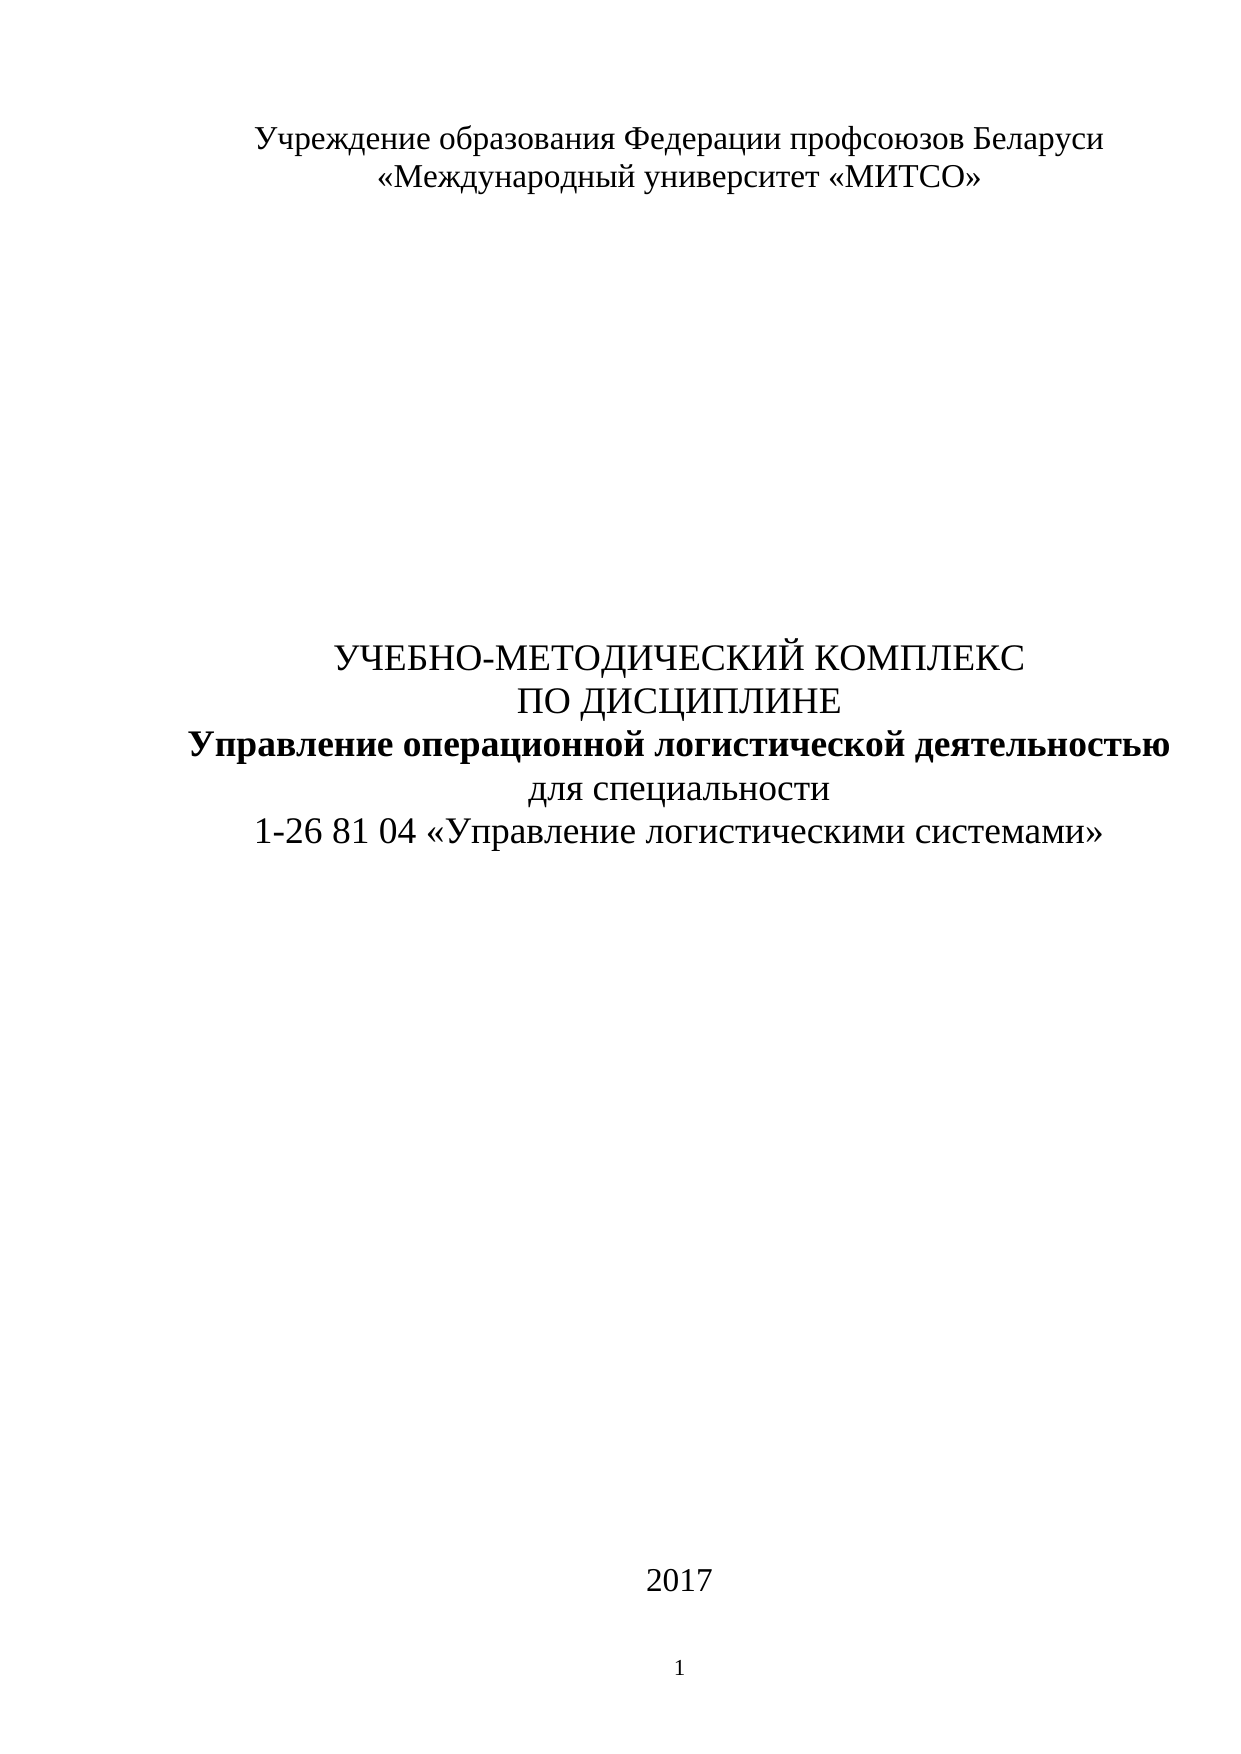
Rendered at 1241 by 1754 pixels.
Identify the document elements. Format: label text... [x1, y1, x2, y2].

text для специальности [177, 765, 1181, 808]
text ПО ДИСЦИПЛИНЕ [177, 679, 1181, 722]
text УЧЕБНО-МЕТОДИЧЕСКИЙ КОМПЛЕКС [177, 636, 1181, 679]
picture [653, 1653, 707, 1691]
text Управление операционной логистической деятельностью [177, 722, 1181, 765]
text 2017 [177, 1560, 1181, 1599]
text Учреждение образования Федерации профсоюзов Беларуси [177, 118, 1181, 156]
text 1-26 81 04 «Управление логистическими системами» [177, 808, 1181, 851]
text «Международный университет «МИТСО» [177, 156, 1181, 195]
